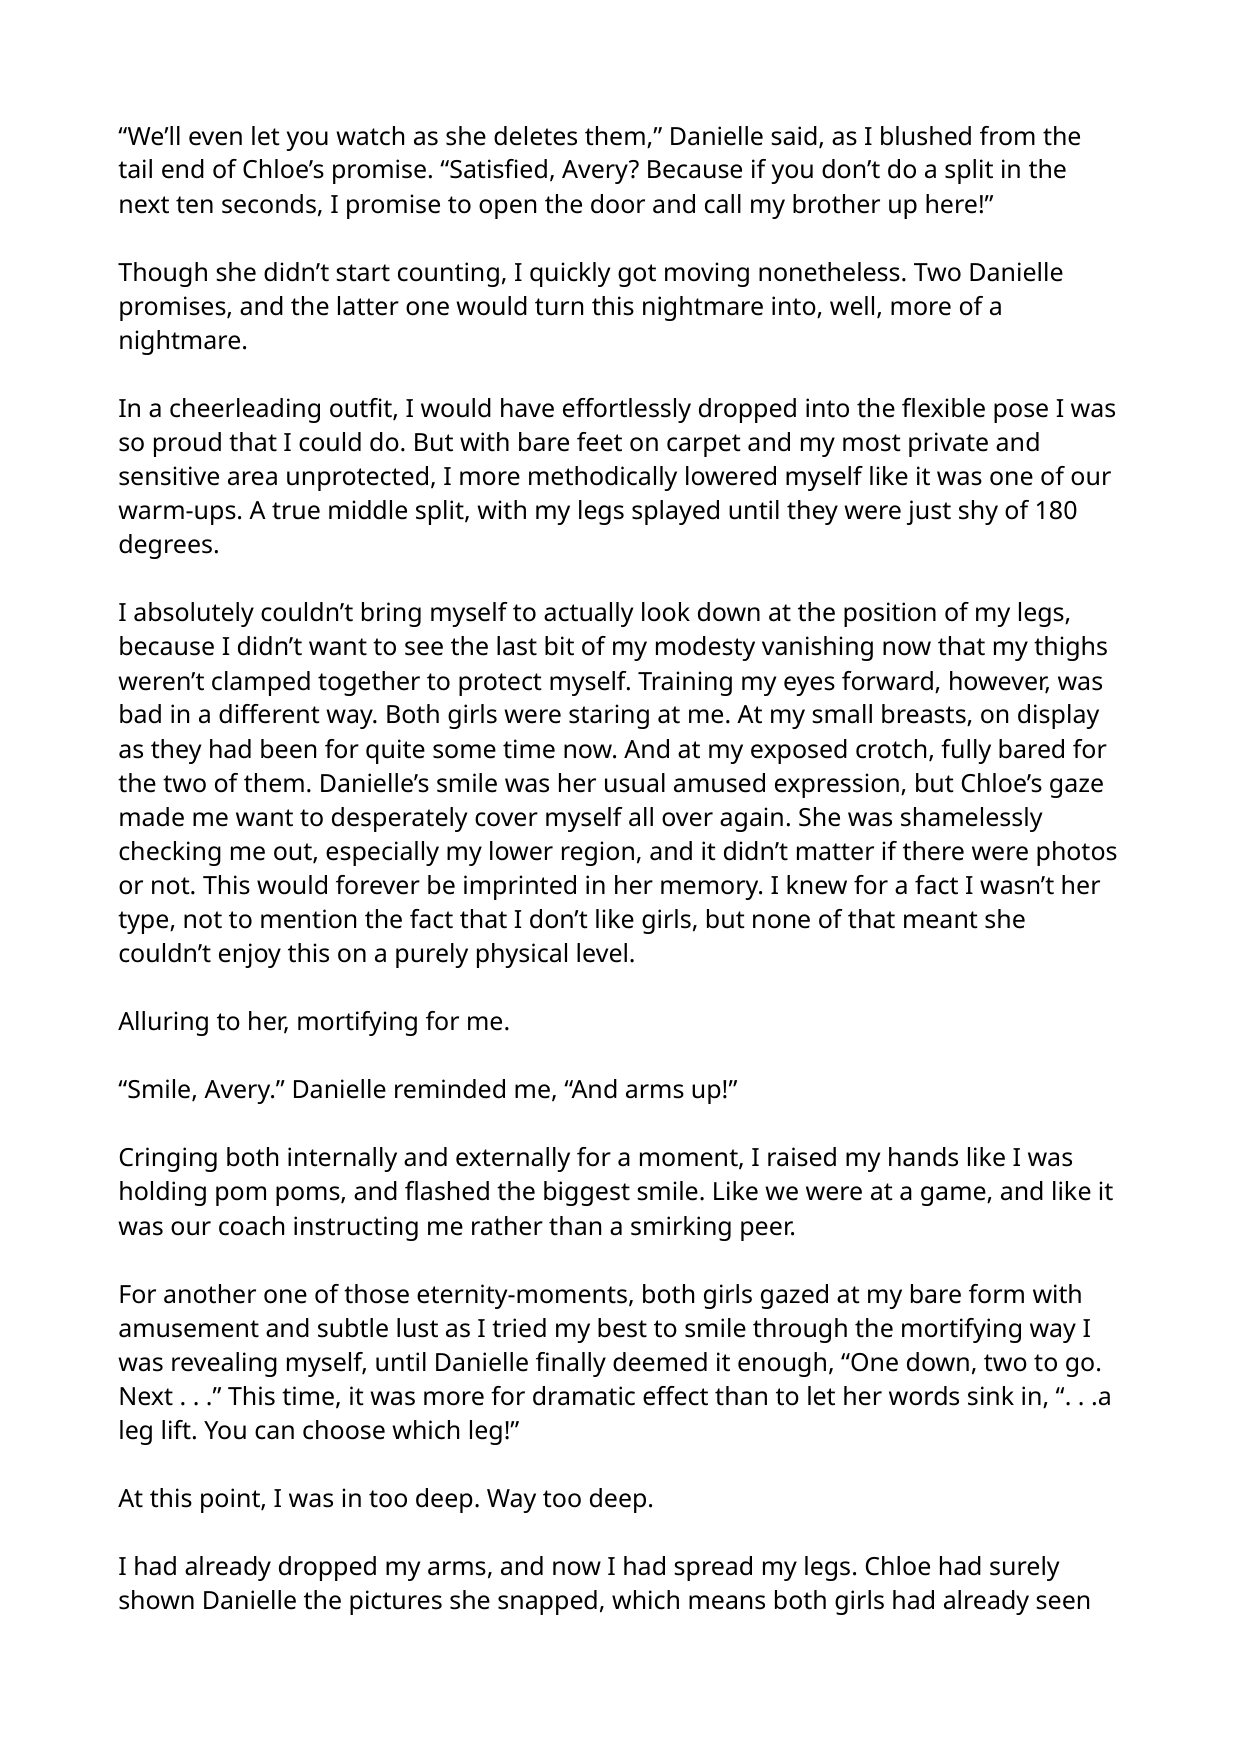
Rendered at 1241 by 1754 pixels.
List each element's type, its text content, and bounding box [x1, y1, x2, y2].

text “Smile, Avery.” Danielle reminded me, “And arms up!” [118, 1072, 1122, 1106]
text Cringing both internally and externally for a moment, I raised my hands like I was holding pom poms, and flashed the biggest smile. Like we were at a game, and like it was our coach instructing me rather than a smirking peer. [118, 1140, 1122, 1242]
text Though she didn’t start counting, I quickly got moving nonetheless. Two Danielle promises, and the latter one would turn this nightmare into, well, more of a nightmare. [118, 254, 1122, 357]
text In a cheerleading outfit, I would have effortlessly dropped into the flexible pose I was so proud that I could do. But with bare feet on carpet and my most private and sensitive area unprotected, I more methodically lowered myself like it was one of our warm-ups. A true middle split, with my legs splayed until they were just shy of 180 degrees. [118, 391, 1122, 561]
text Alluring to her, mortifying for me. [118, 1004, 1122, 1038]
text “We’ll even let you watch as she deletes them,” Danielle said, as I blushed from the tail end of Chloe’s promise. “Satisfied, Avery? Because if you don’t do a split in the next ten seconds, I promise to open the door and call my brother up here!” [118, 118, 1122, 220]
text For another one of those eternity-moments, both girls gazed at my bare form with amusement and subtle lust as I tried my best to smile through the mortifying way I was revealing myself, until Danielle finally deemed it enough, “One down, two to go. Next . . .” This time, it was more for dramatic effect than to let her words sink in, “. . .a leg lift. You can choose which leg!” [118, 1276, 1122, 1447]
text I absolutely couldn’t bring myself to actually look down at the position of my legs, because I didn’t want to see the last bit of my modesty vanishing now that my thighs weren’t clamped together to protect myself. Training my eyes forward, however, was bad in a different way. Both girls were staring at me. At my small breasts, on display as they had been for quite some time now. And at my exposed crotch, fully bared for the two of them. Danielle’s smile was her usual amused expression, but Chloe’s gaze made me want to desperately cover myself all over again. She was shamelessly checking me out, especially my lower region, and it didn’t matter if there were photos or not. This would forever be imprinted in her memory. I knew for a fact I wasn’t her type, not to mention the fact that I don’t like girls, but none of that meant she couldn’t enjoy this on a purely physical level. [118, 595, 1122, 970]
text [118, 1549, 1122, 1617]
text At this point, I was in too deep. Way too deep. [118, 1481, 1122, 1515]
